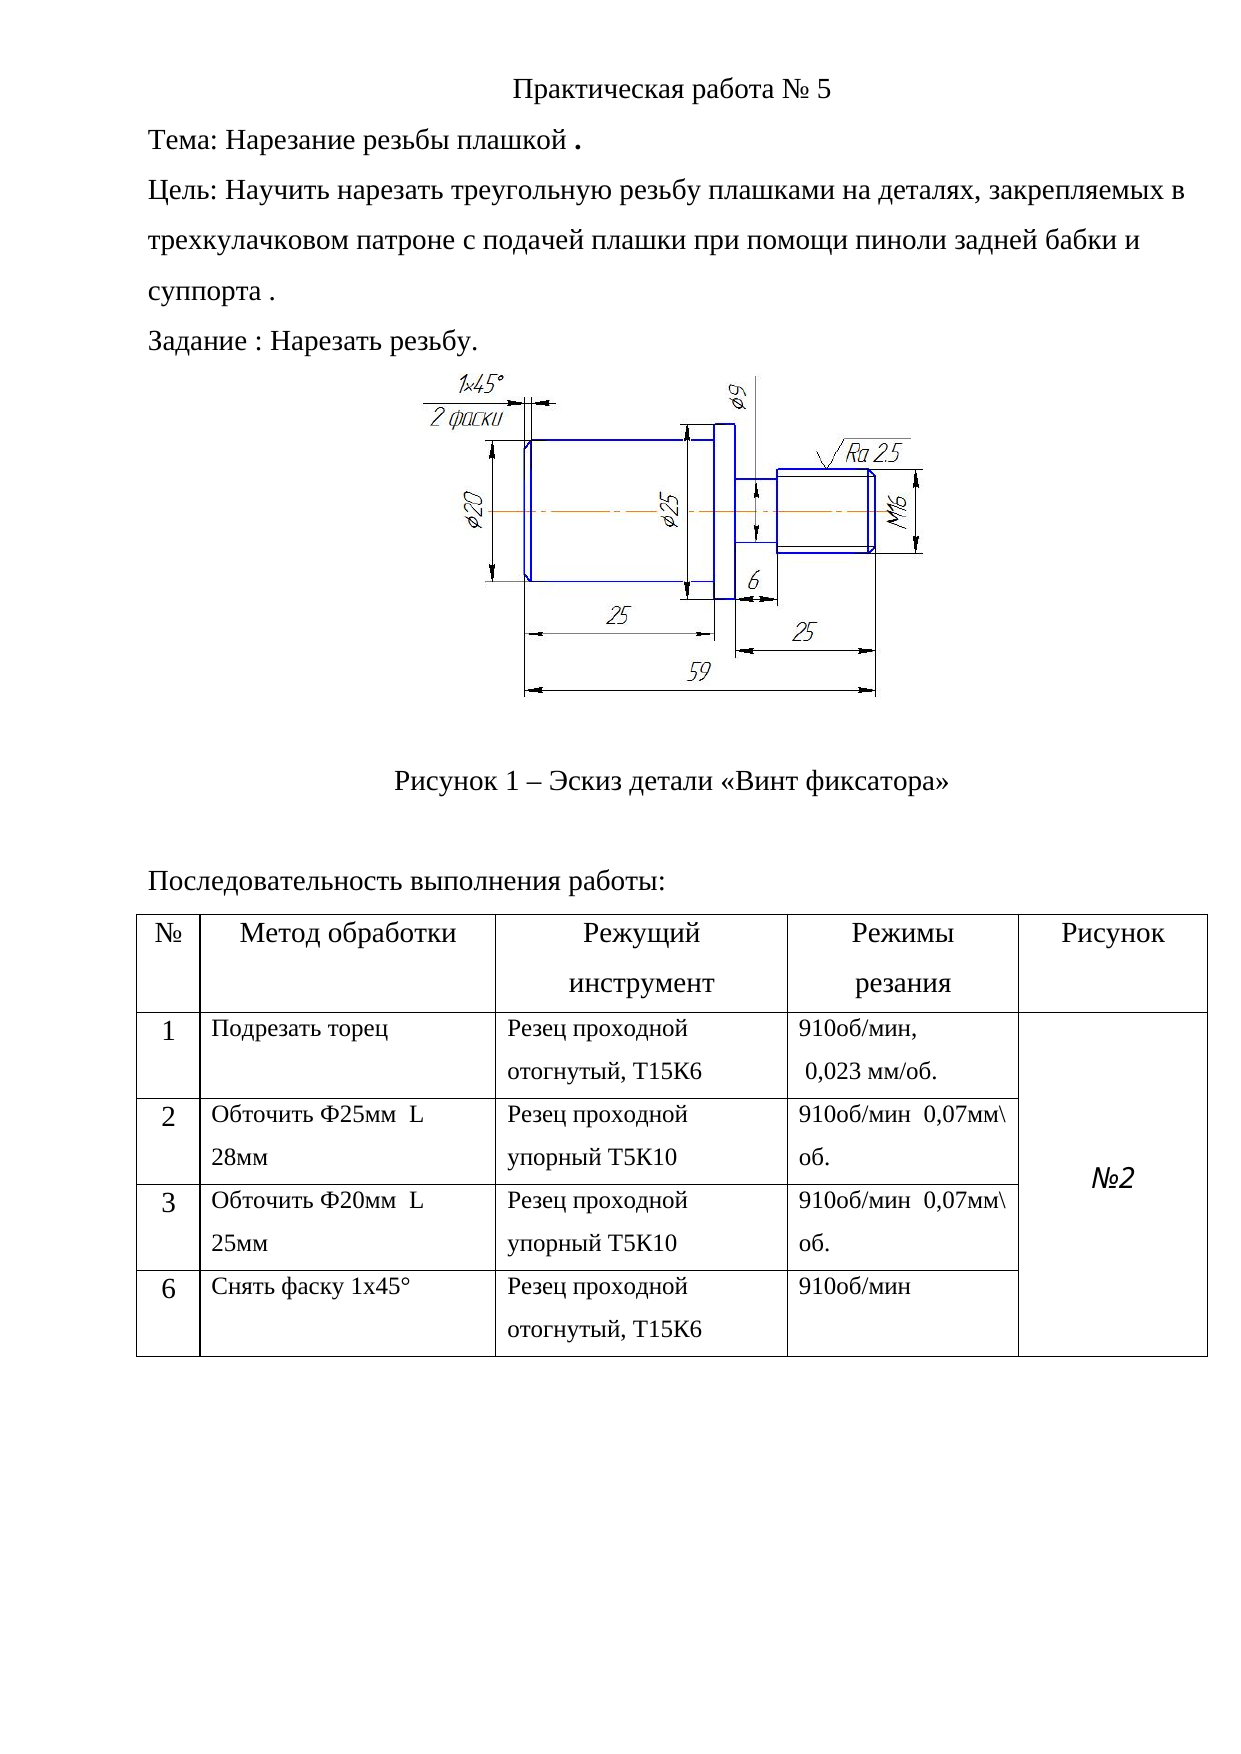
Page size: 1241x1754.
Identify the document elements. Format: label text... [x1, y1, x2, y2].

table_cell Резец проходной упорный Т5К10 [496, 1185, 787, 1270]
table_header Режущий инструмент [496, 915, 787, 1012]
text Последовательность выполнения работы: [148, 863, 1196, 897]
table_cell Резец проходной отогнутый, Т15К6 [496, 1271, 787, 1356]
table_header Режимы резания [788, 915, 1018, 1012]
table_cell №2 [1019, 1013, 1207, 1356]
table_header № [137, 915, 199, 1012]
table_cell 910об/мин, 0,023 мм/об. [788, 1013, 1018, 1098]
table_cell 6 [137, 1271, 199, 1356]
table_cell 910об/мин 0,07мм\об. [788, 1099, 1018, 1184]
table_cell 910об/мин 0,07мм\об. [788, 1185, 1018, 1270]
table_cell 3 [137, 1185, 199, 1270]
table_cell Резец проходной упорный Т5К10 [496, 1099, 787, 1184]
table_header Рисунок [1019, 915, 1207, 1012]
text Тема: Нарезание резьбы плашкой . [148, 122, 1196, 155]
table_cell Подрезать торец [201, 1013, 495, 1098]
table_cell 2 [137, 1099, 199, 1184]
table_cell Резец проходной отогнутый, Т15К6 [496, 1013, 787, 1098]
table_cell 910об/мин [788, 1271, 1018, 1356]
text Рисунок 1 – Эскиз детали «Винт фиксатора» [148, 763, 1196, 796]
table_cell Обточить Ф25мм L 28мм [201, 1099, 495, 1184]
text Задание : Нарезать резьбу. [148, 323, 1196, 357]
text Цель: Научить нарезать треугольную резьбу плашками на деталях, закрепляемых в трехкулачковом патроне с подачей плашки при помощи пиноли задней бабки и суппорта . [148, 172, 1196, 306]
table_cell Обточить Ф20мм L 25мм [201, 1185, 495, 1270]
text Практическая работа № 5 [148, 72, 1196, 105]
table_cell 1 [137, 1013, 199, 1098]
table_cell Снять фаску 1х45° [201, 1271, 495, 1356]
table_header Метод обработки [201, 915, 495, 1012]
picture [420, 373, 924, 699]
